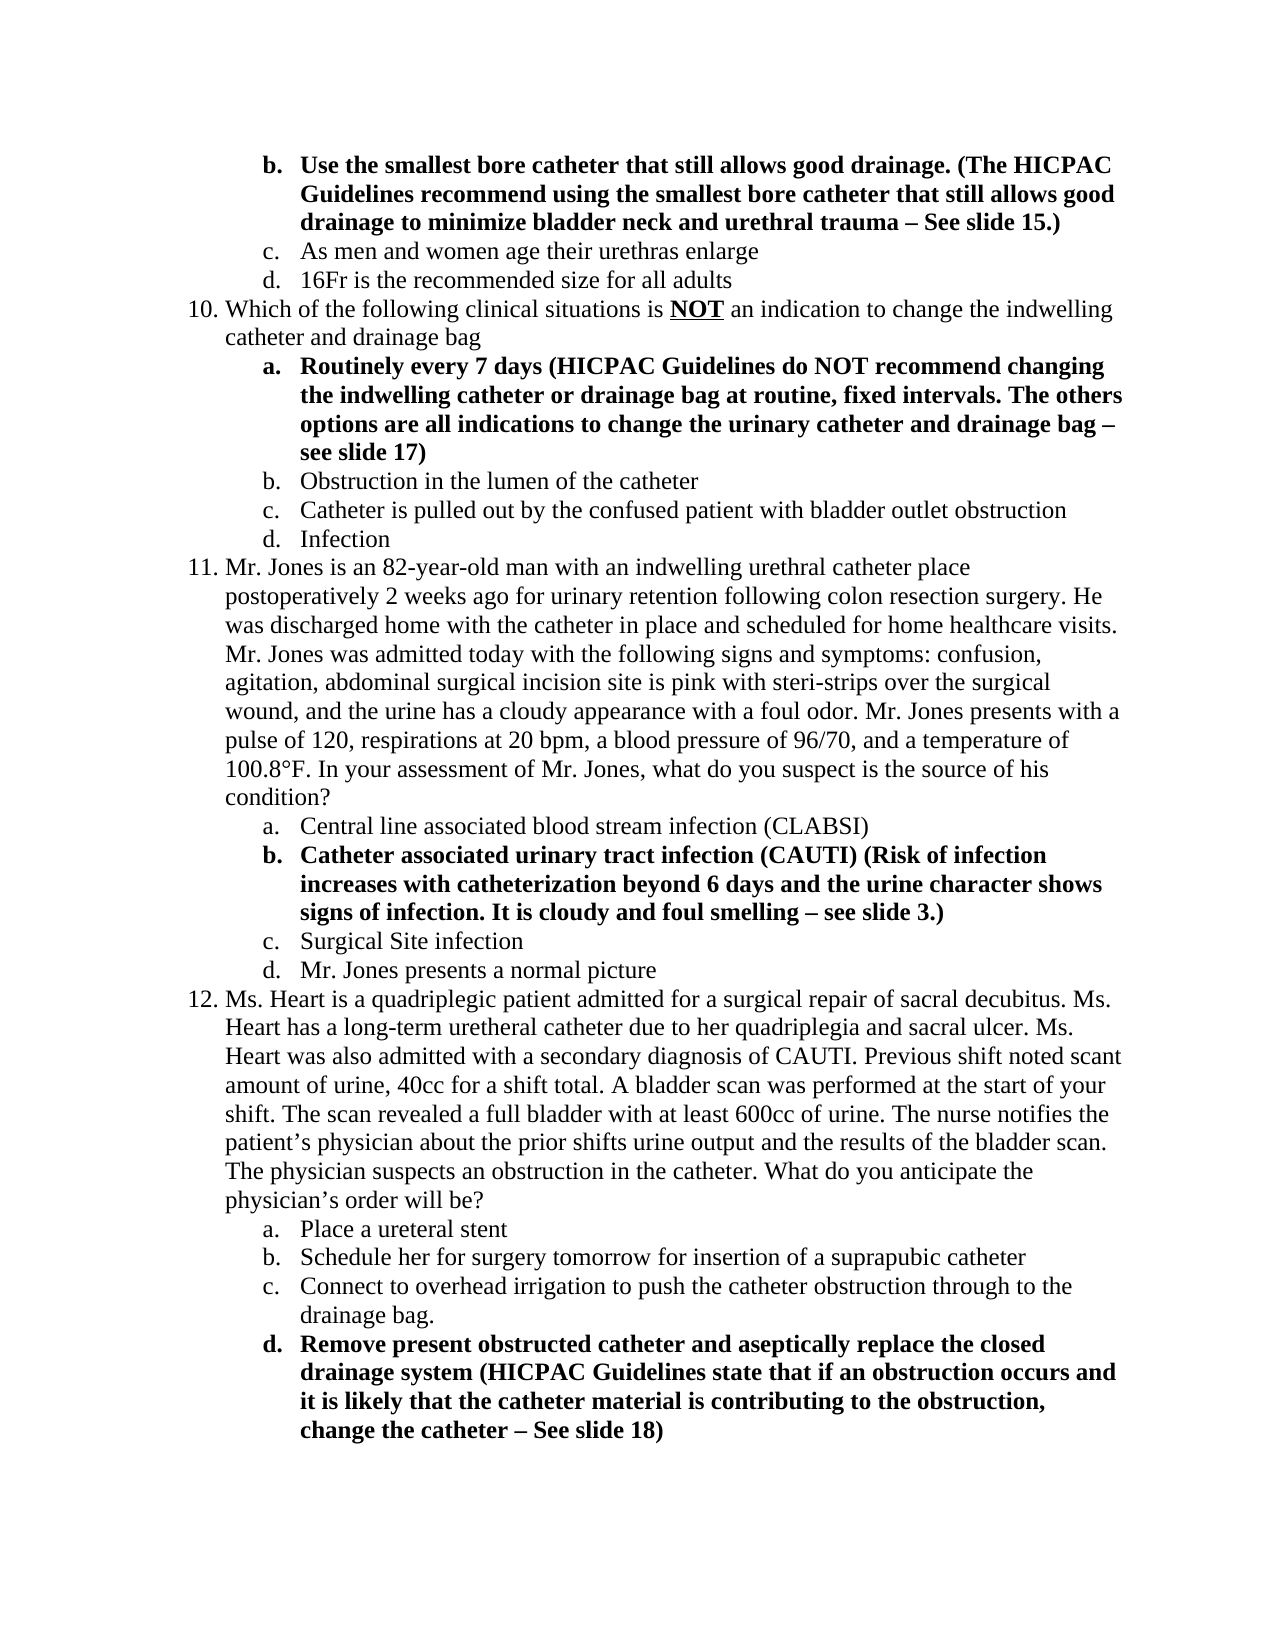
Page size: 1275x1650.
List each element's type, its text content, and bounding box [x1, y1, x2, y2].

list Obstruction in the lumen of the catheter [262, 466, 1125, 495]
list Mr. Jones presents a normal picture [262, 955, 1125, 984]
list Routinely every 7 days (HICPAC Guidelines do NOT recommend changing the indwelling catheter or drainage bag at routine, fixed intervals. The others options are all indications to change the urinary catheter and drainage bag – see slide 17) [262, 351, 1125, 466]
list Ms. Heart is a quadriplegic patient admitted for a surgical repair of sacral decubitus. Ms. Heart has a long-term uretheral catheter due to her quadriplegia and sacral ulcer. Ms. Heart was also admitted with a secondary diagnosis of CAUTI. Previous shift noted scant amount of urine, 40cc for a shift total. A bladder scan was performed at the start of your shift. The scan revealed a full bladder with at least 600cc of urine. The nurse notifies the patient’s physician about the prior shifts urine output and the results of the bladder scan. The physician suspects an obstruction in the catheter. What do you anticipate the physician’s order will be? [187, 984, 1125, 1214]
list Use the smallest bore catheter that still allows good drainage. (The HICPAC Guidelines recommend using the smallest bore catheter that still allows good drainage to minimize bladder neck and urethral trauma – See slide 15.) [262, 150, 1125, 236]
list Schedule her for surgery tomorrow for insertion of a suprapubic catheter [262, 1242, 1125, 1271]
list Infection [262, 524, 1125, 552]
list Place a ureteral stent [262, 1214, 1125, 1242]
list 16Fr is the recommended size for all adults [262, 265, 1125, 294]
list Remove present obstructed catheter and aseptically replace the closed drainage system (HICPAC Guidelines state that if an obstruction occurs and it is likely that the catheter material is contributing to the obstruction, change the catheter – See slide 18) [262, 1329, 1125, 1444]
list Catheter associated urinary tract infection (CAUTI) (Risk of infection increases with catheterization beyond 6 days and the urine character shows signs of infection. It is cloudy and foul smelling – see slide 3.) [262, 840, 1125, 926]
list Connect to overhead irrigation to push the catheter obstruction through to the drainage bag. [262, 1271, 1125, 1329]
list Surgical Site infection [262, 926, 1125, 955]
list Which of the following clinical situations is NOT an indication to change the indwelling catheter and drainage bag [187, 294, 1125, 351]
list As men and women age their urethras enlarge [262, 236, 1125, 265]
list Mr. Jones is an 82-year-old man with an indwelling urethral catheter place postoperatively 2 weeks ago for urinary retention following colon resection surgery. He was discharged home with the catheter in place and scheduled for home healthcare visits. Mr. Jones was admitted today with the following signs and symptoms: confusion, agitation, abdominal surgical incision site is pink with steri-strips over the surgical wound, and the urine has a cloudy appearance with a foul odor. Mr. Jones presents with a pulse of 120, respirations at 20 bpm, a blood pressure of 96/70, and a temperature of 100.8°F. In your assessment of Mr. Jones, what do you suspect is the source of his condition? [187, 552, 1125, 811]
list Catheter is pulled out by the confused patient with bladder outlet obstruction [262, 495, 1125, 524]
list Central line associated blood stream infection (CLABSI) [262, 811, 1125, 840]
